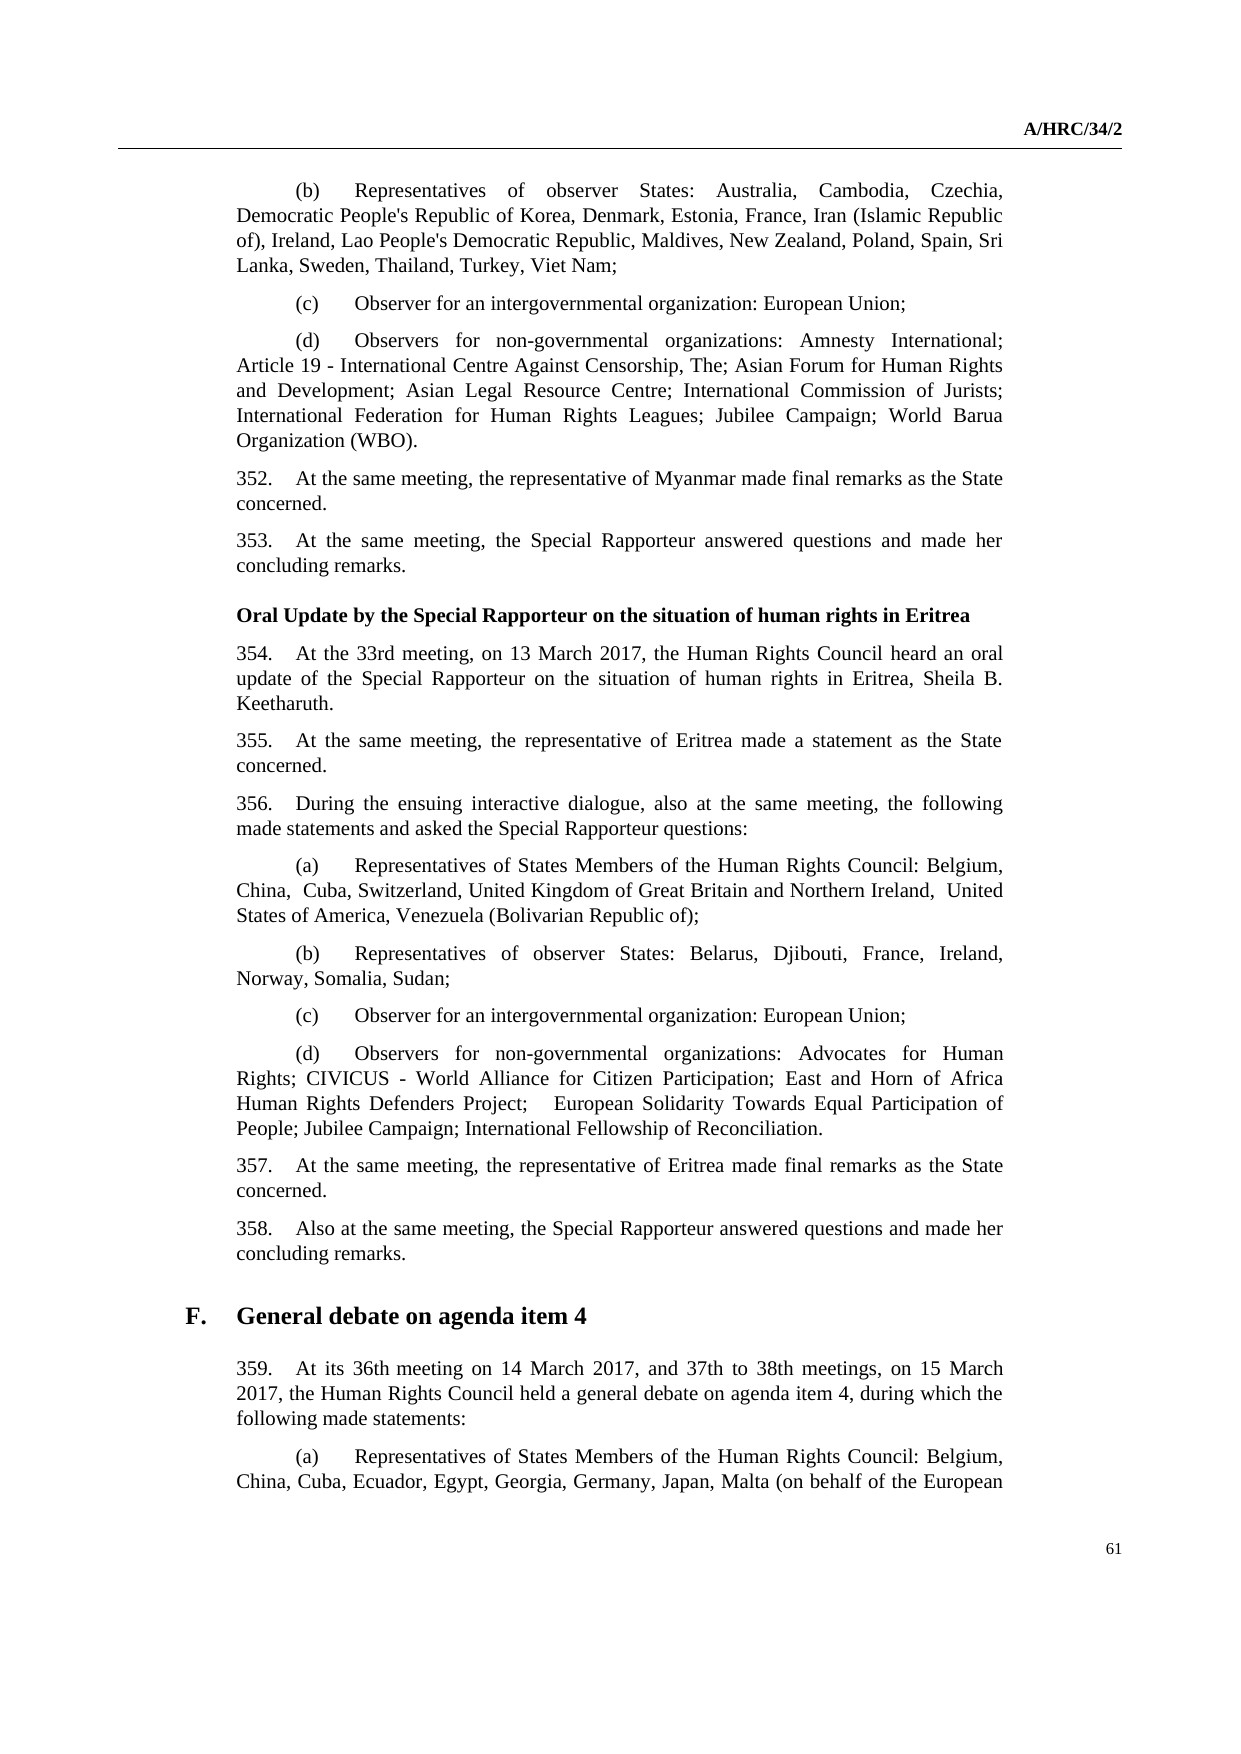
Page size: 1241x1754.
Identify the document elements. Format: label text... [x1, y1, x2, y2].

text (c) Observer for an intergovernmental organization: European Union; [236, 1002, 1004, 1027]
text (b) Representatives of observer States: Belarus, Djibouti, France, Ireland, Norway, Somalia, Sudan; [236, 940, 1004, 990]
text (b) Representatives of observer States: Australia, Cambodia, Czechia, Democratic People's Republic of Korea, Denmark, Estonia, France, Iran (Islamic Republic of), Ireland, Lao People's Democratic Republic, Maldives, New Zealand, Poland, Spain, Sri Lanka, Sweden, Thailand, Turkey, Viet Nam; [236, 177, 1004, 277]
text 359. At its 36th meeting on 14 March 2017, and 37th to 38th meetings, on 15 March 2017, the Human Rights Council held a general debate on agenda item 4, during which the following made statements: [236, 1355, 1004, 1430]
text 356. During the ensuing interactive dialogue, also at the same meeting, the following made statements and asked the Special Rapporteur questions: [236, 790, 1004, 840]
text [236, 1443, 1004, 1493]
text 355. At the same meeting, the representative of Eritrea made a statement as the State concerned. [236, 727, 1004, 777]
text (d) Observers for non-governmental organizations: Advocates for Human Rights; CIVICUS - World Alliance for Citizen Participation; East and Horn of Africa Human Rights Defenders Project; European Solidarity Towards Equal Participation of People; Jubilee Campaign; International Fellowship of Reconciliation. [236, 1040, 1004, 1140]
text 354. At the 33rd meeting, on 13 March 2017, the Human Rights Council heard an oral update of the Special Rapporteur on the situation of human rights in Eritrea, Sheila B. Keetharuth. [236, 640, 1004, 715]
text (d) Observers for non-governmental organizations: Amnesty International; Article 19 - International Centre Against Censorship, The; Asian Forum for Human Rights and Development; Asian Legal Resource Centre; International Commission of Jurists; International Federation for Human Rights Leagues; Jubilee Campaign; World Barua Organization (WBO). [236, 327, 1004, 452]
text (a) Representatives of States Members of the Human Rights Council: Belgium, China, Cuba, Switzerland, United Kingdom of Great Britain and Northern Ireland, United States of America, Venezuela (Bolivarian Republic of); [236, 852, 1004, 927]
text Oral Update by the Special Rapporteur on the situation of human rights in Eritrea [118, 602, 1004, 627]
text F. General debate on agenda item 4 [118, 1302, 1004, 1330]
text 352. At the same meeting, the representative of Myanmar made final remarks as the State concerned. [236, 465, 1004, 515]
text 353. At the same meeting, the Special Rapporteur answered questions and made her concluding remarks. [236, 527, 1004, 577]
text 358. Also at the same meeting, the Special Rapporteur answered questions and made her concluding remarks. [236, 1215, 1004, 1265]
text (c) Observer for an intergovernmental organization: European Union; [236, 290, 1004, 315]
text 357. At the same meeting, the representative of Eritrea made final remarks as the State concerned. [236, 1152, 1004, 1202]
